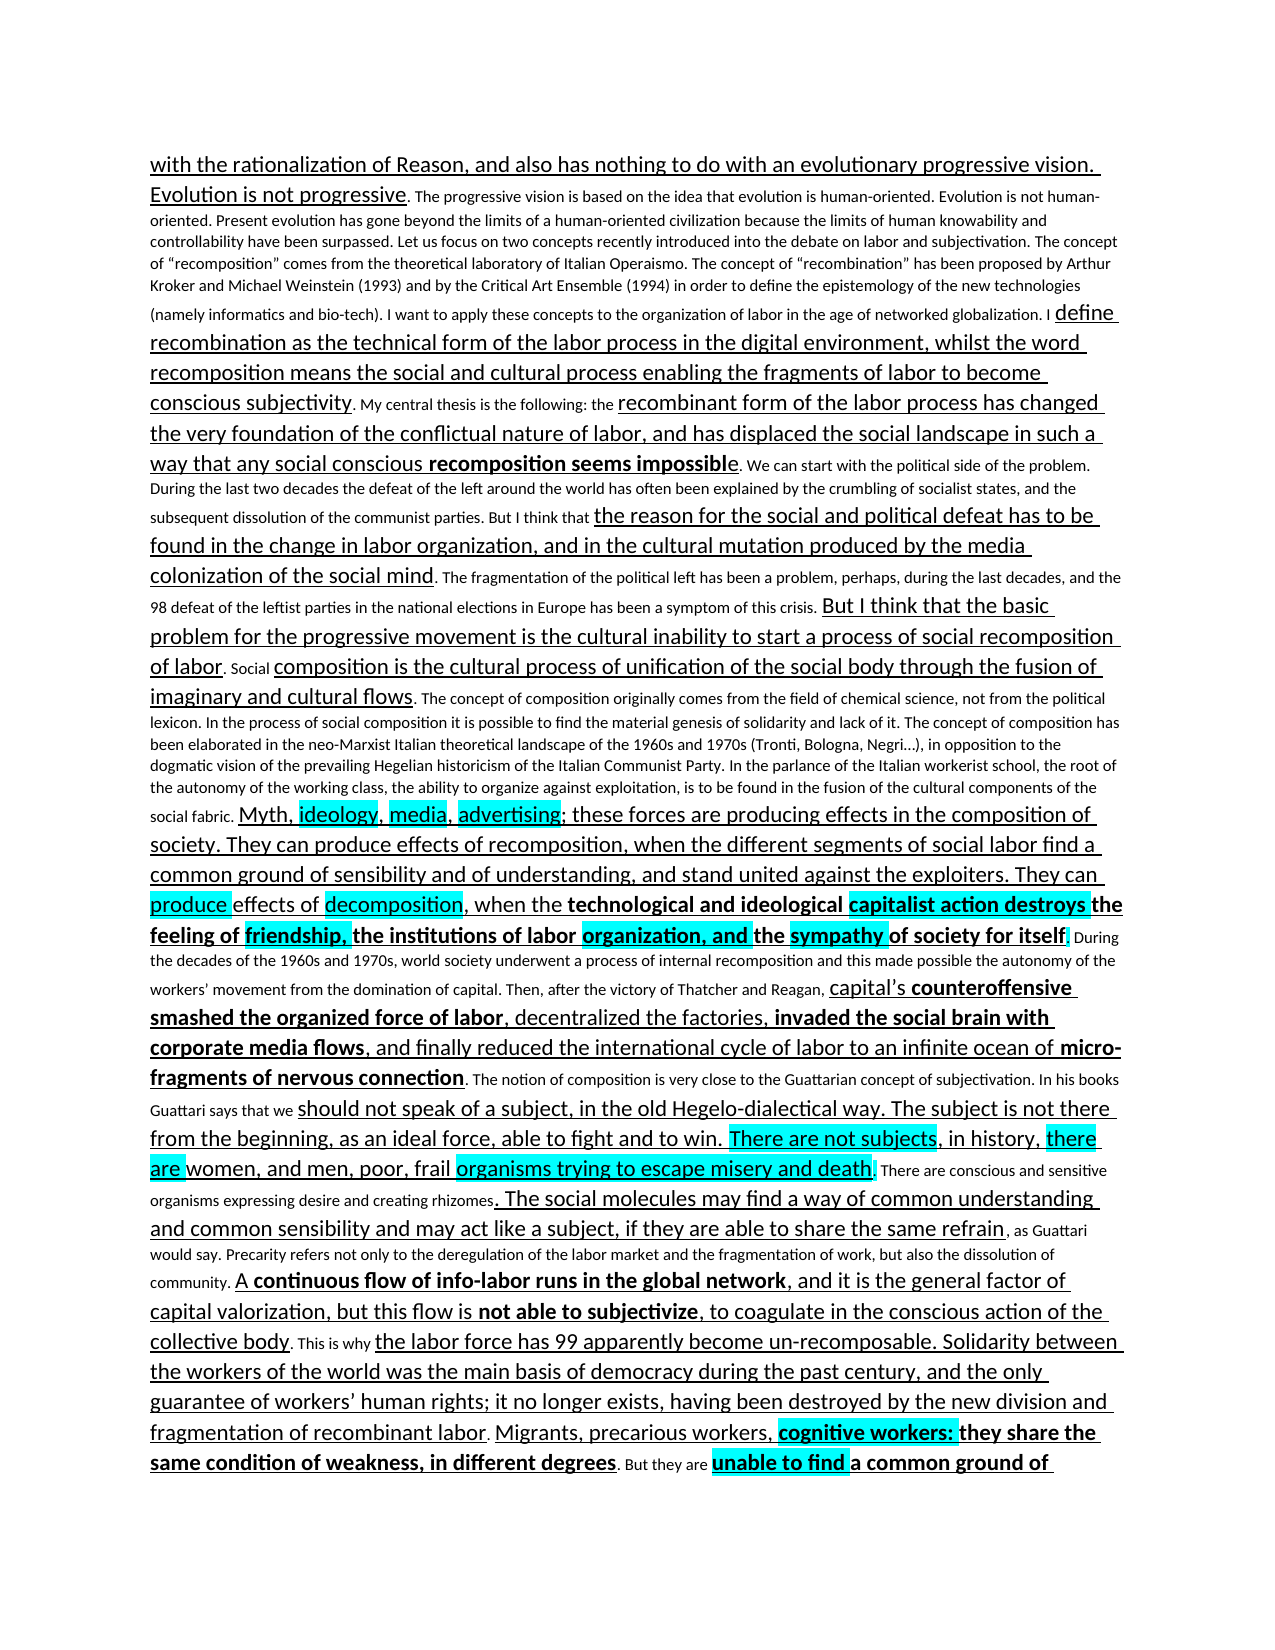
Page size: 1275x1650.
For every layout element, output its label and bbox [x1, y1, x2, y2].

text [150, 150, 1125, 1476]
